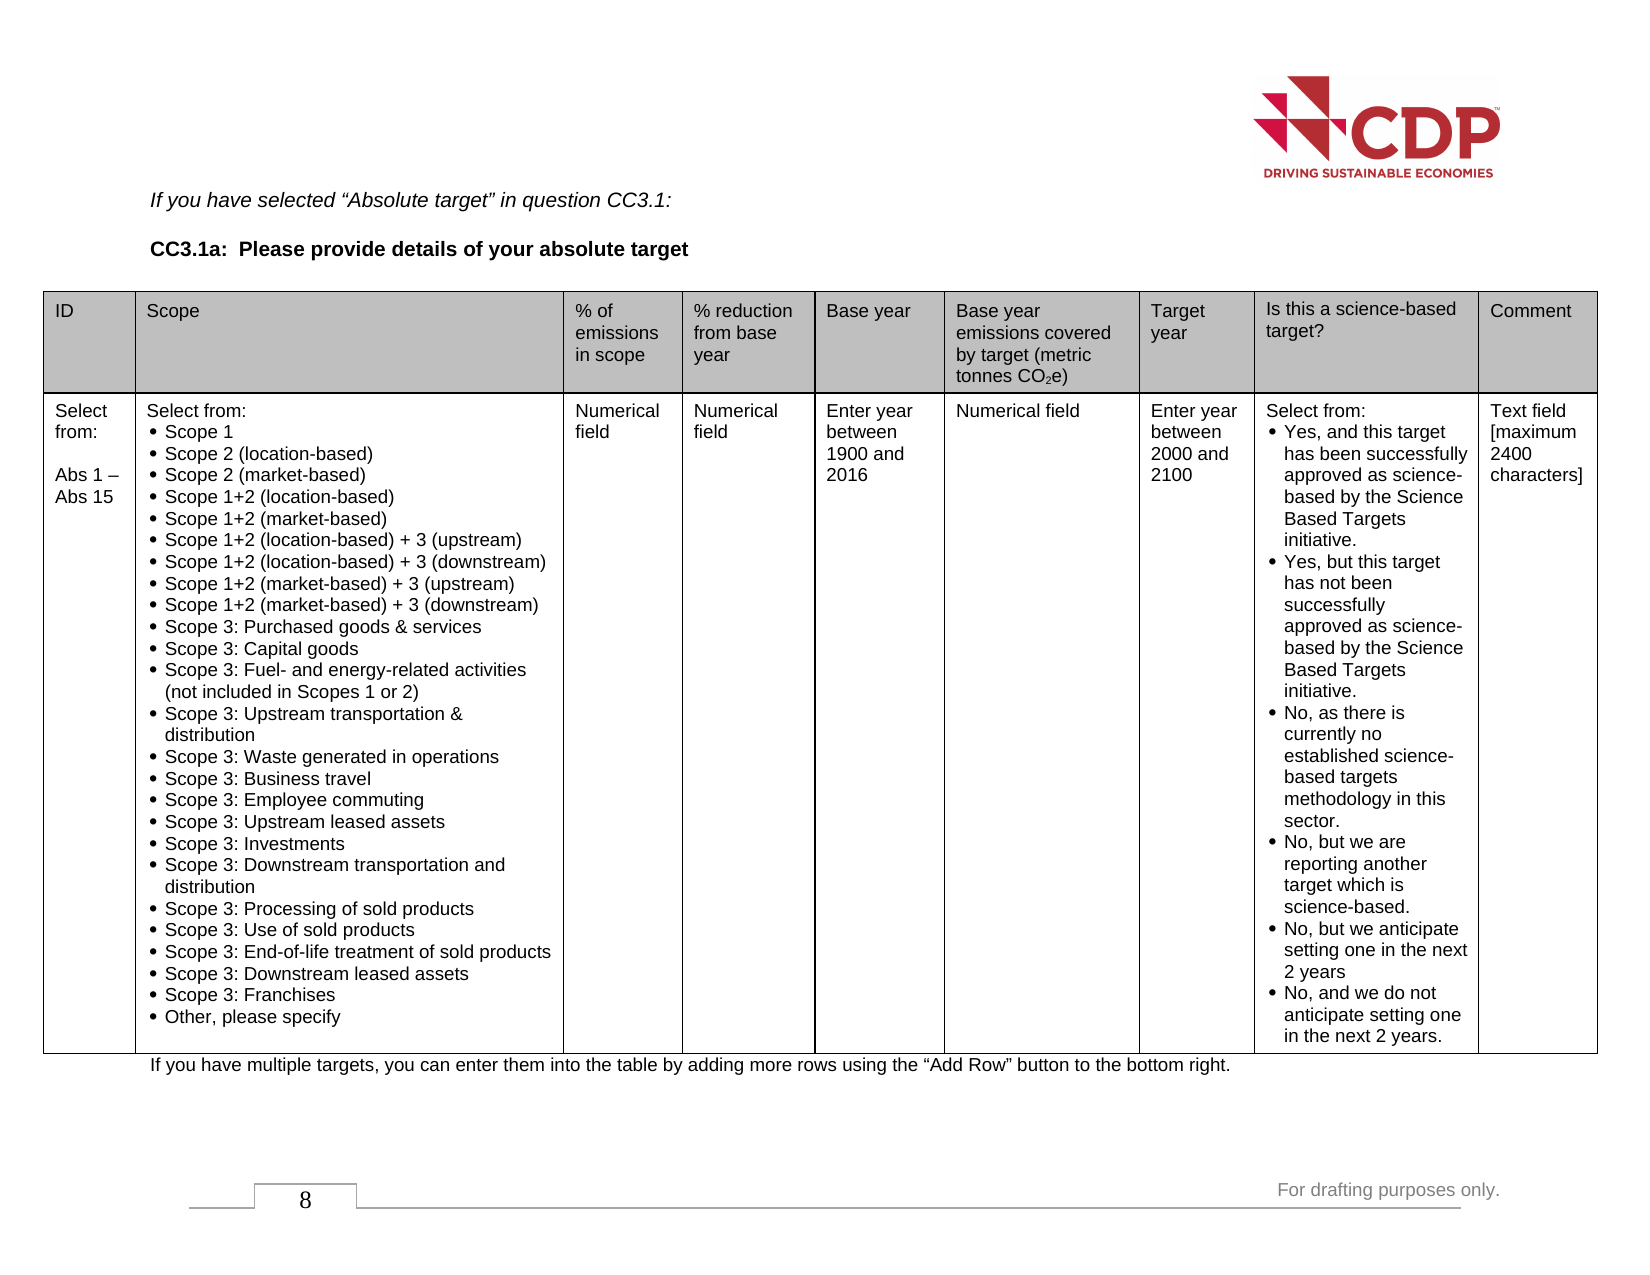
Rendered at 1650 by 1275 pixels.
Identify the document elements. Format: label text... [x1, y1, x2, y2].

list If you have selected “Absolute target” in question CC3.1: [150, 188, 1500, 212]
table_cell Select from: Abs 1 – Abs 15 [44, 394, 135, 1053]
table_cell Numerical field [683, 394, 814, 1053]
table_header Target year [1140, 292, 1254, 392]
table_cell Enter year between 2000 and 2100 [1140, 394, 1254, 1053]
table_cell Select from: Scope 1 Scope 2 (location-based) Scope 2 (market-based) Scope 1+2 (location-based) Scope 1+2 (market-based) Scope 1+2 (location-based) + 3 (upstream) Scope 1+2 (location-based) + 3 (downstream) Scope 1+2 (market-based) + 3 (upstream) Scope 1+2 (market-based) + 3 (downstream) Scope 3: Purchased goods & services Scope 3: Capital goods Scope 3: Fuel- and energy-related activities (not included in Scopes 1 or 2) Scope 3: Upstream transportation & distribution Scope 3: Waste generated in operations Scope 3: Business travel Scope 3: Employee commuting Scope 3: Upstream leased assets Scope 3: Investments Scope 3: Downstream transportation and distribution Scope 3: Processing of sold products Scope 3: Use of sold products Scope 3: End-of-life treatment of sold products Scope 3: Downstream leased assets Scope 3: Franchises Other, please specify [136, 394, 563, 1053]
table_header Is this a science-based target? [1255, 292, 1478, 392]
table_header Base year emissions covered by target (metric tonnes CO2e) [945, 292, 1139, 392]
table_header Comment [1479, 292, 1597, 392]
subtitle CC3.1a: Please provide details of your absolute target [150, 237, 1500, 261]
text If you have multiple targets, you can enter them into the table by adding more rows using the “Add Row” button to the bottom right. [150, 1054, 1500, 1075]
table_cell Numerical field [945, 394, 1139, 1053]
table_cell Enter year between 1900 and 2016 [816, 394, 944, 1053]
table_header % reduction from base year [683, 292, 814, 392]
table_cell Text field [maximum 2400 characters] [1479, 394, 1597, 1053]
table_header % of emissions in scope [564, 292, 682, 392]
table_cell Select from: Yes, and this target has been successfully approved as science-based by the Science Based Targets initiative. Yes, but this target has not been successfully approved as science-based by the Science Based Targets initiative. No, as there is currently no established science-based targets methodology in this sector. No, but we are reporting another target which is science-based. No, but we anticipate setting one in the next 2 years No, and we do not anticipate setting one in the next 2 years. [1255, 394, 1478, 1053]
table_cell Numerical field [564, 394, 682, 1053]
picture [1251, 75, 1500, 182]
table_header Scope [136, 292, 563, 392]
table_header ID [44, 292, 135, 392]
table_header Base year [816, 292, 944, 392]
